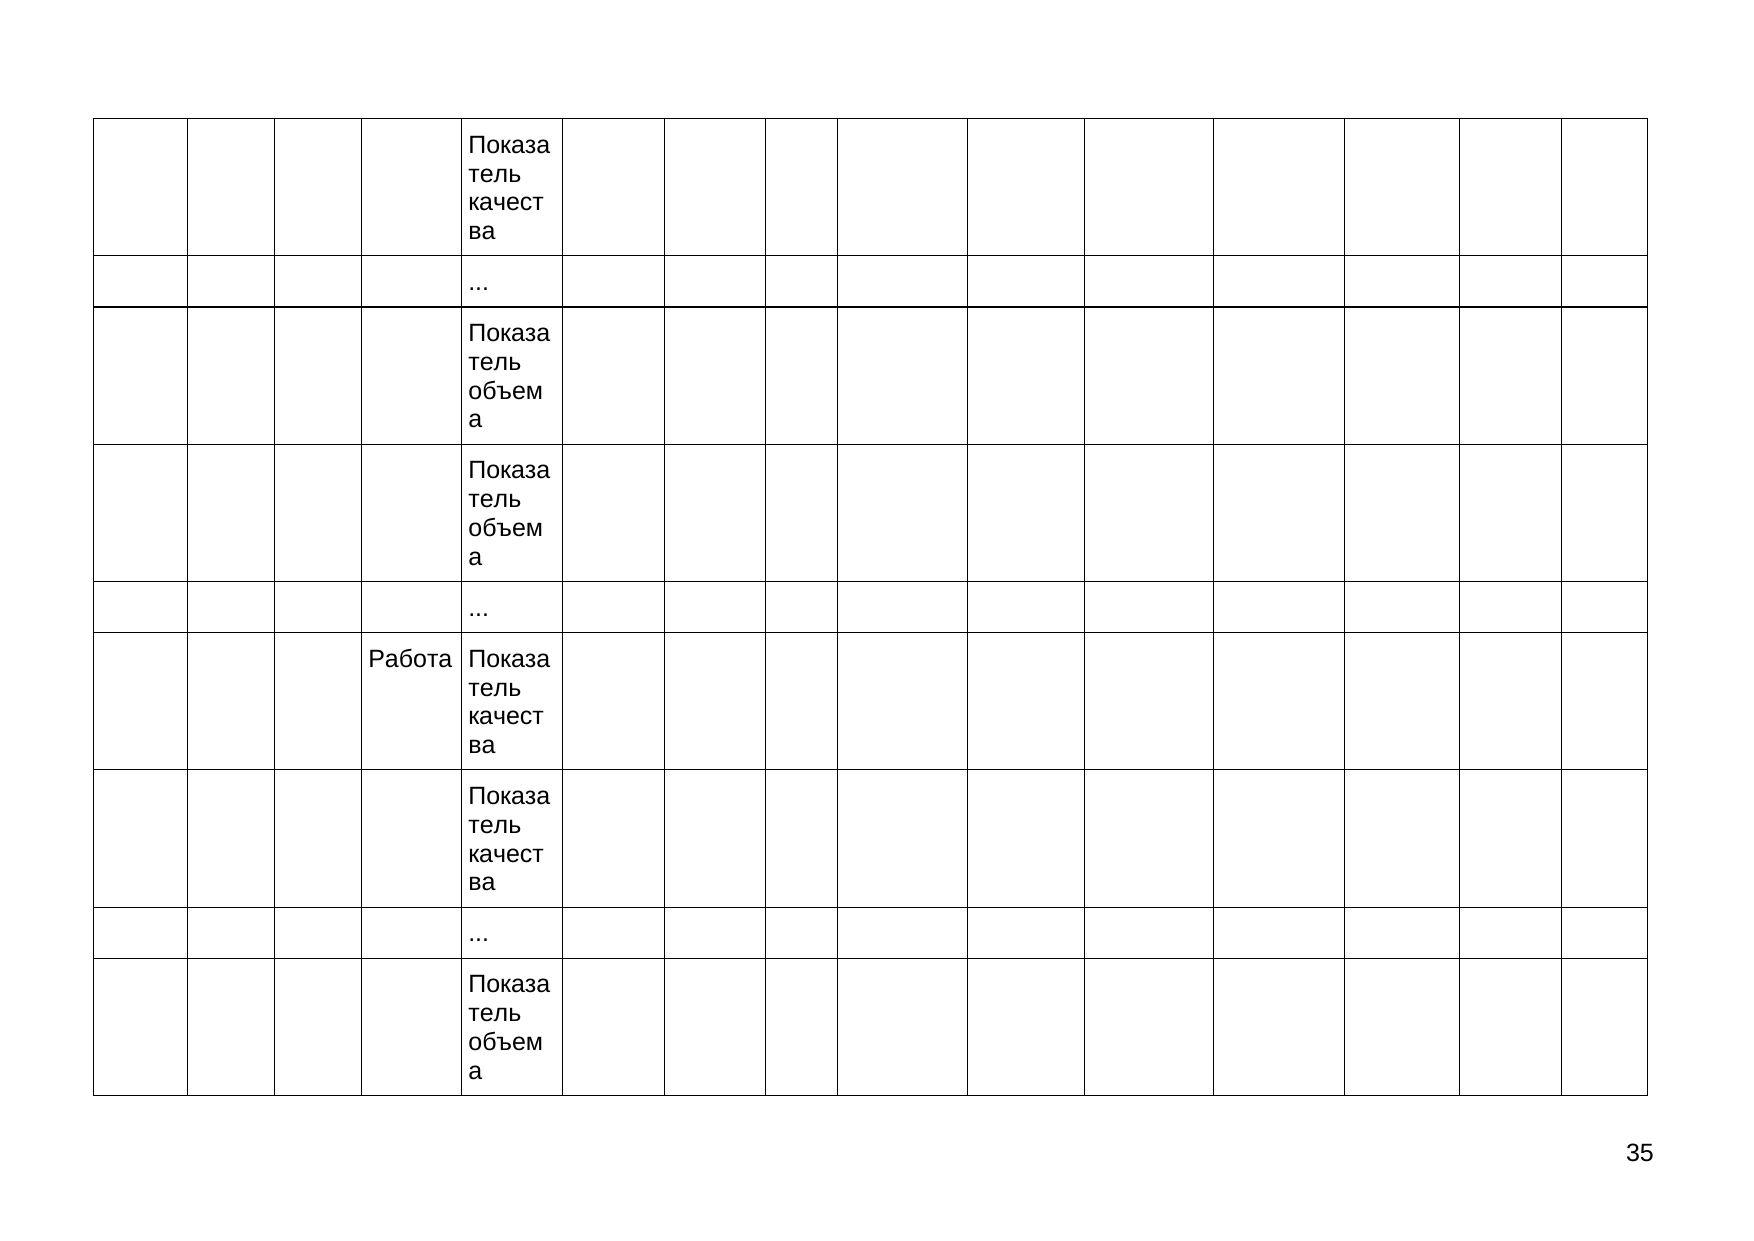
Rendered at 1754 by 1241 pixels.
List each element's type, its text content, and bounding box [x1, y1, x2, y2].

table_cell ... [462, 582, 562, 632]
table_cell [1562, 445, 1647, 581]
table_cell [188, 582, 274, 632]
table_cell [1214, 256, 1344, 306]
table_cell [665, 119, 765, 255]
table_cell Показатель качества [462, 119, 562, 255]
table_cell [665, 633, 765, 769]
table_cell [563, 256, 664, 306]
table_cell [665, 908, 765, 958]
table_cell [1214, 308, 1344, 444]
table_cell [188, 445, 274, 581]
table_cell [1085, 908, 1213, 958]
table_cell [563, 908, 664, 958]
table_cell [362, 256, 461, 306]
table_cell [968, 308, 1084, 444]
table_cell [766, 119, 837, 255]
table_cell [362, 119, 461, 255]
table_cell [275, 308, 361, 444]
table_cell [1085, 445, 1213, 581]
table_cell [275, 633, 361, 769]
table_cell [94, 633, 187, 769]
table_cell [563, 633, 664, 769]
table_cell [94, 770, 187, 907]
table_cell [1345, 119, 1459, 255]
table_cell [665, 959, 765, 1095]
table_cell [563, 308, 664, 444]
table_cell Показатель качества [462, 770, 562, 907]
table_cell [563, 119, 664, 255]
table_cell [968, 908, 1084, 958]
table_cell [94, 959, 187, 1095]
table_cell [766, 770, 837, 907]
table_cell [1460, 582, 1561, 632]
table_cell [1460, 770, 1561, 907]
table_cell [766, 308, 837, 444]
table_cell [362, 582, 461, 632]
table_cell [563, 582, 664, 632]
table_cell [1460, 308, 1561, 444]
table_cell [362, 908, 461, 958]
table_cell [275, 770, 361, 907]
table_cell [1562, 256, 1647, 306]
table_cell [1562, 308, 1647, 444]
table_cell [968, 770, 1084, 907]
table_cell [275, 959, 361, 1095]
table_cell [275, 119, 361, 255]
table_cell [362, 959, 461, 1095]
table_cell [968, 445, 1084, 581]
table_cell [838, 582, 967, 632]
table_cell [665, 445, 765, 581]
table_cell [1460, 633, 1561, 769]
table_cell ... [462, 908, 562, 958]
table_cell [563, 959, 664, 1095]
table_cell [275, 445, 361, 581]
table_cell [838, 959, 967, 1095]
table_cell [665, 256, 765, 306]
table_cell [1562, 959, 1647, 1095]
table_cell [968, 633, 1084, 769]
table_cell [563, 445, 664, 581]
table_cell [1345, 908, 1459, 958]
table_cell Показатель объема [462, 959, 562, 1095]
table_cell [362, 770, 461, 907]
table_cell Показатель объема [462, 308, 562, 444]
table_cell [1460, 256, 1561, 306]
table_cell [94, 119, 187, 255]
table_cell [1214, 908, 1344, 958]
table_cell [1460, 119, 1561, 255]
table_cell [838, 256, 967, 306]
table_cell [838, 308, 967, 444]
table_cell [1214, 633, 1344, 769]
table_cell [1085, 633, 1213, 769]
table_cell [1562, 119, 1647, 255]
table_cell [1085, 256, 1213, 306]
table_cell [94, 308, 187, 444]
table_cell [665, 582, 765, 632]
table_cell ... [462, 256, 562, 306]
table_cell [838, 908, 967, 958]
table_cell [94, 256, 187, 306]
table_cell Показатель объема [462, 445, 562, 581]
table_cell [362, 445, 461, 581]
table_cell [968, 119, 1084, 255]
table_cell [1214, 959, 1344, 1095]
table_cell [1460, 908, 1561, 958]
table_cell [275, 256, 361, 306]
table_cell [968, 256, 1084, 306]
table_cell [1345, 633, 1459, 769]
table_cell [766, 256, 837, 306]
table_cell [1214, 582, 1344, 632]
table_cell [1214, 119, 1344, 255]
table_cell [838, 633, 967, 769]
table_cell [1562, 908, 1647, 958]
table_cell [665, 770, 765, 907]
table_cell [968, 582, 1084, 632]
table_cell [766, 908, 837, 958]
table_cell [275, 582, 361, 632]
table_cell [1345, 770, 1459, 907]
table_cell [1562, 582, 1647, 632]
table_cell [1345, 959, 1459, 1095]
table_cell [1085, 582, 1213, 632]
table_cell [1345, 308, 1459, 444]
table_cell [1460, 959, 1561, 1095]
table_cell [563, 770, 664, 907]
table_cell [1214, 445, 1344, 581]
table_cell [838, 770, 967, 907]
table_cell [1085, 119, 1213, 255]
table_cell [1345, 445, 1459, 581]
table_cell [1562, 633, 1647, 769]
table_cell [665, 308, 765, 444]
table_cell [188, 308, 274, 444]
table_cell [838, 445, 967, 581]
table_cell [1085, 770, 1213, 907]
table_cell [188, 633, 274, 769]
table_cell Показатель качества [462, 633, 562, 769]
table_cell [1460, 445, 1561, 581]
table_cell [94, 582, 187, 632]
table_cell Работа [362, 633, 461, 769]
table_cell [94, 908, 187, 958]
table_cell [968, 959, 1084, 1095]
table_cell [275, 908, 361, 958]
table_cell [766, 959, 837, 1095]
table_cell [188, 770, 274, 907]
table_cell [1085, 959, 1213, 1095]
table_cell [188, 119, 274, 255]
table_cell [766, 582, 837, 632]
table_cell [766, 633, 837, 769]
table_cell [188, 256, 274, 306]
table_cell [188, 959, 274, 1095]
table_cell [766, 445, 837, 581]
table_cell [94, 445, 187, 581]
table_cell [1345, 256, 1459, 306]
table_cell [188, 908, 274, 958]
table_cell [1562, 770, 1647, 907]
table_cell [838, 119, 967, 255]
table_cell [362, 308, 461, 444]
table_cell [1214, 770, 1344, 907]
table_cell [1345, 582, 1459, 632]
table_cell [1085, 308, 1213, 444]
